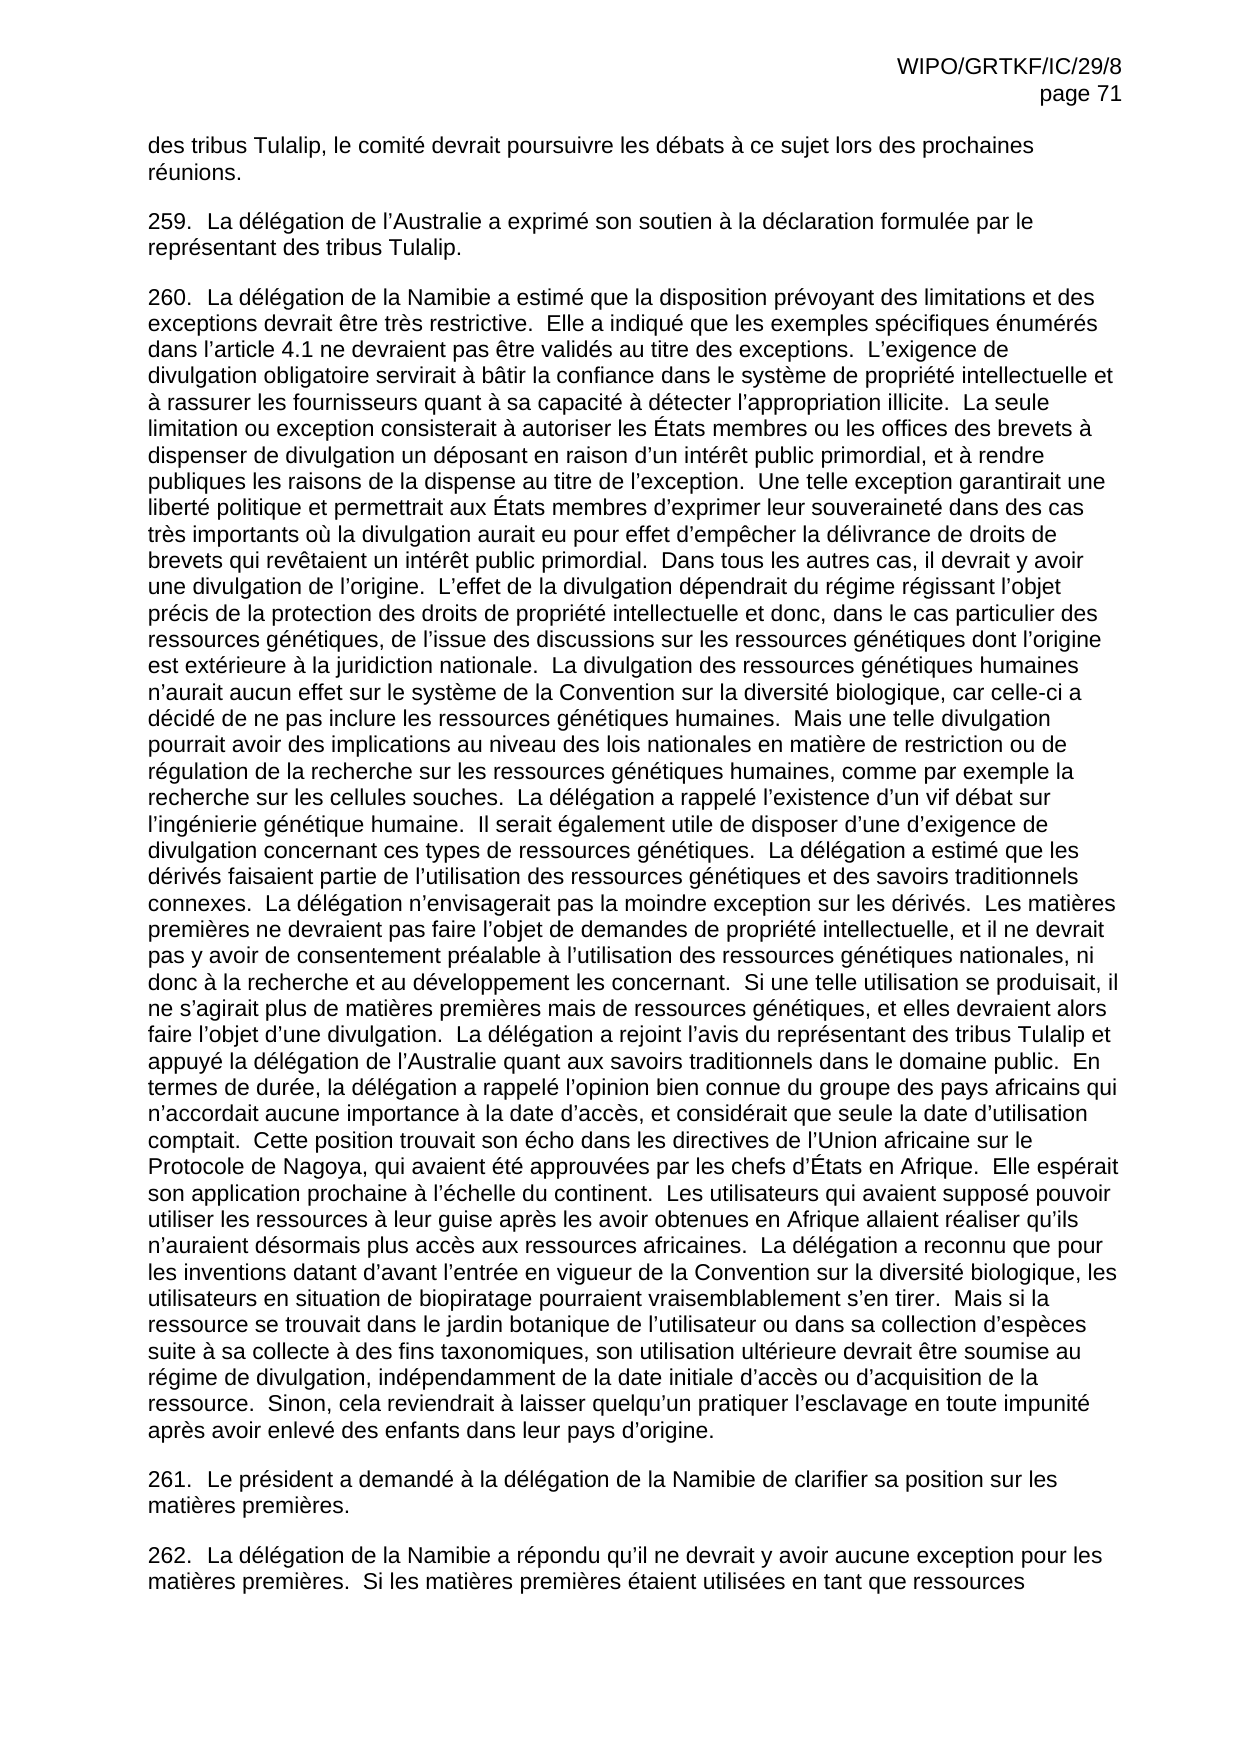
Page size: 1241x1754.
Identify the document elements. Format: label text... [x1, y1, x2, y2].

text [148, 132, 1122, 185]
text La délégation de la Namibie a estimé que la disposition prévoyant des limitations et des exceptions devrait être très restrictive. Elle a indiqué que les exemples spécifiques énumérés dans l’article 4.1 ne devraient pas être validés au titre des exceptions. L’exigence de divulgation obligatoire servirait à bâtir la confiance dans le système de propriété intellectuelle et à rassurer les fournisseurs quant à sa capacité à détecter l’appropriation illicite. La seule limitation ou exception consisterait à autoriser les États membres ou les offices des brevets à dispenser de divulgation un déposant en raison d’un intérêt public primordial, et à rendre publiques les raisons de la dispense au titre de l’exception. Une telle exception garantirait une liberté politique et permettrait aux États membres d’exprimer leur souveraineté dans des cas très importants où la divulgation aurait eu pour effet d’empêcher la délivrance de droits de brevets qui revêtaient un intérêt public primordial. Dans tous les autres cas, il devrait y avoir une divulgation de l’origine. L’effet de la divulgation dépendrait du régime régissant l’objet précis de la protection des droits de propriété intellectuelle et donc, dans le cas particulier des ressources génétiques, de l’issue des discussions sur les ressources génétiques dont l’origine est extérieure à la juridiction nationale. La divulgation des ressources génétiques humaines n’aurait aucun effet sur le système de la Convention sur la diversité biologique, car celle-ci a décidé de ne pas inclure les ressources génétiques humaines. Mais une telle divulgation pourrait avoir des implications au niveau des lois nationales en matière de restriction ou de régulation de la recherche sur les ressources génétiques humaines, comme par exemple la recherche sur les cellules souches. La délégation a rappelé l’existence d’un vif débat sur l’ingénierie génétique humaine. Il serait également utile de disposer d’une d’exigence de divulgation concernant ces types de ressources génétiques. La délégation a estimé que les dérivés faisaient partie de l’utilisation des ressources génétiques et des savoirs traditionnels connexes. La délégation n’envisagerait pas la moindre exception sur les dérivés. Les matières premières ne devraient pas faire l’objet de demandes de propriété intellectuelle, et il ne devrait pas y avoir de consentement préalable à l’utilisation des ressources génétiques nationales, ni donc à la recherche et au développement les concernant. Si une telle utilisation se produisait, il ne s’agirait plus de matières premières mais de ressources génétiques, et elles devraient alors faire l’objet d’une divulgation. La délégation a rejoint l’avis du représentant des tribus Tulalip et appuyé la délégation de l’Australie quant aux savoirs traditionnels dans le domaine public. En termes de durée, la délégation a rappelé l’opinion bien connue du groupe des pays africains qui n’accordait aucune importance à la date d’accès, et considérait que seule la date d’utilisation comptait. Cette position trouvait son écho dans les directives de l’Union africaine sur le Protocole de Nagoya, qui avaient été approuvées par les chefs d’États en Afrique. Elle espérait son application prochaine à l’échelle du continent. Les utilisateurs qui avaient supposé pouvoir utiliser les ressources à leur guise après les avoir obtenues en Afrique allaient réaliser qu’ils n’auraient désormais plus accès aux ressources africaines. La délégation a reconnu que pour les inventions datant d’avant l’entrée en vigueur de la Convention sur la diversité biologique, les utilisateurs en situation de biopiratage pourraient vraisemblablement s’en tirer. Mais si la ressource se trouvait dans le jardin botanique de l’utilisateur ou dans sa collection d’espèces suite à sa collecte à des fins taxonomiques, son utilisation ultérieure devrait être soumise au régime de divulgation, indépendamment de la date initiale d’accès ou d’acquisition de la ressource. Sinon, cela reviendrait à laisser quelqu’un pratiquer l’esclavage en toute impunité après avoir enlevé des enfants dans leur pays d’origine. [148, 283, 1122, 1443]
text Le président a demandé à la délégation de la Namibie de clarifier sa position sur les matières premières. [148, 1466, 1122, 1519]
text La délégation de l’Australie a exprimé son soutien à la déclaration formulée par le représentant des tribus Tulalip. [148, 208, 1122, 261]
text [148, 1542, 1122, 1594]
